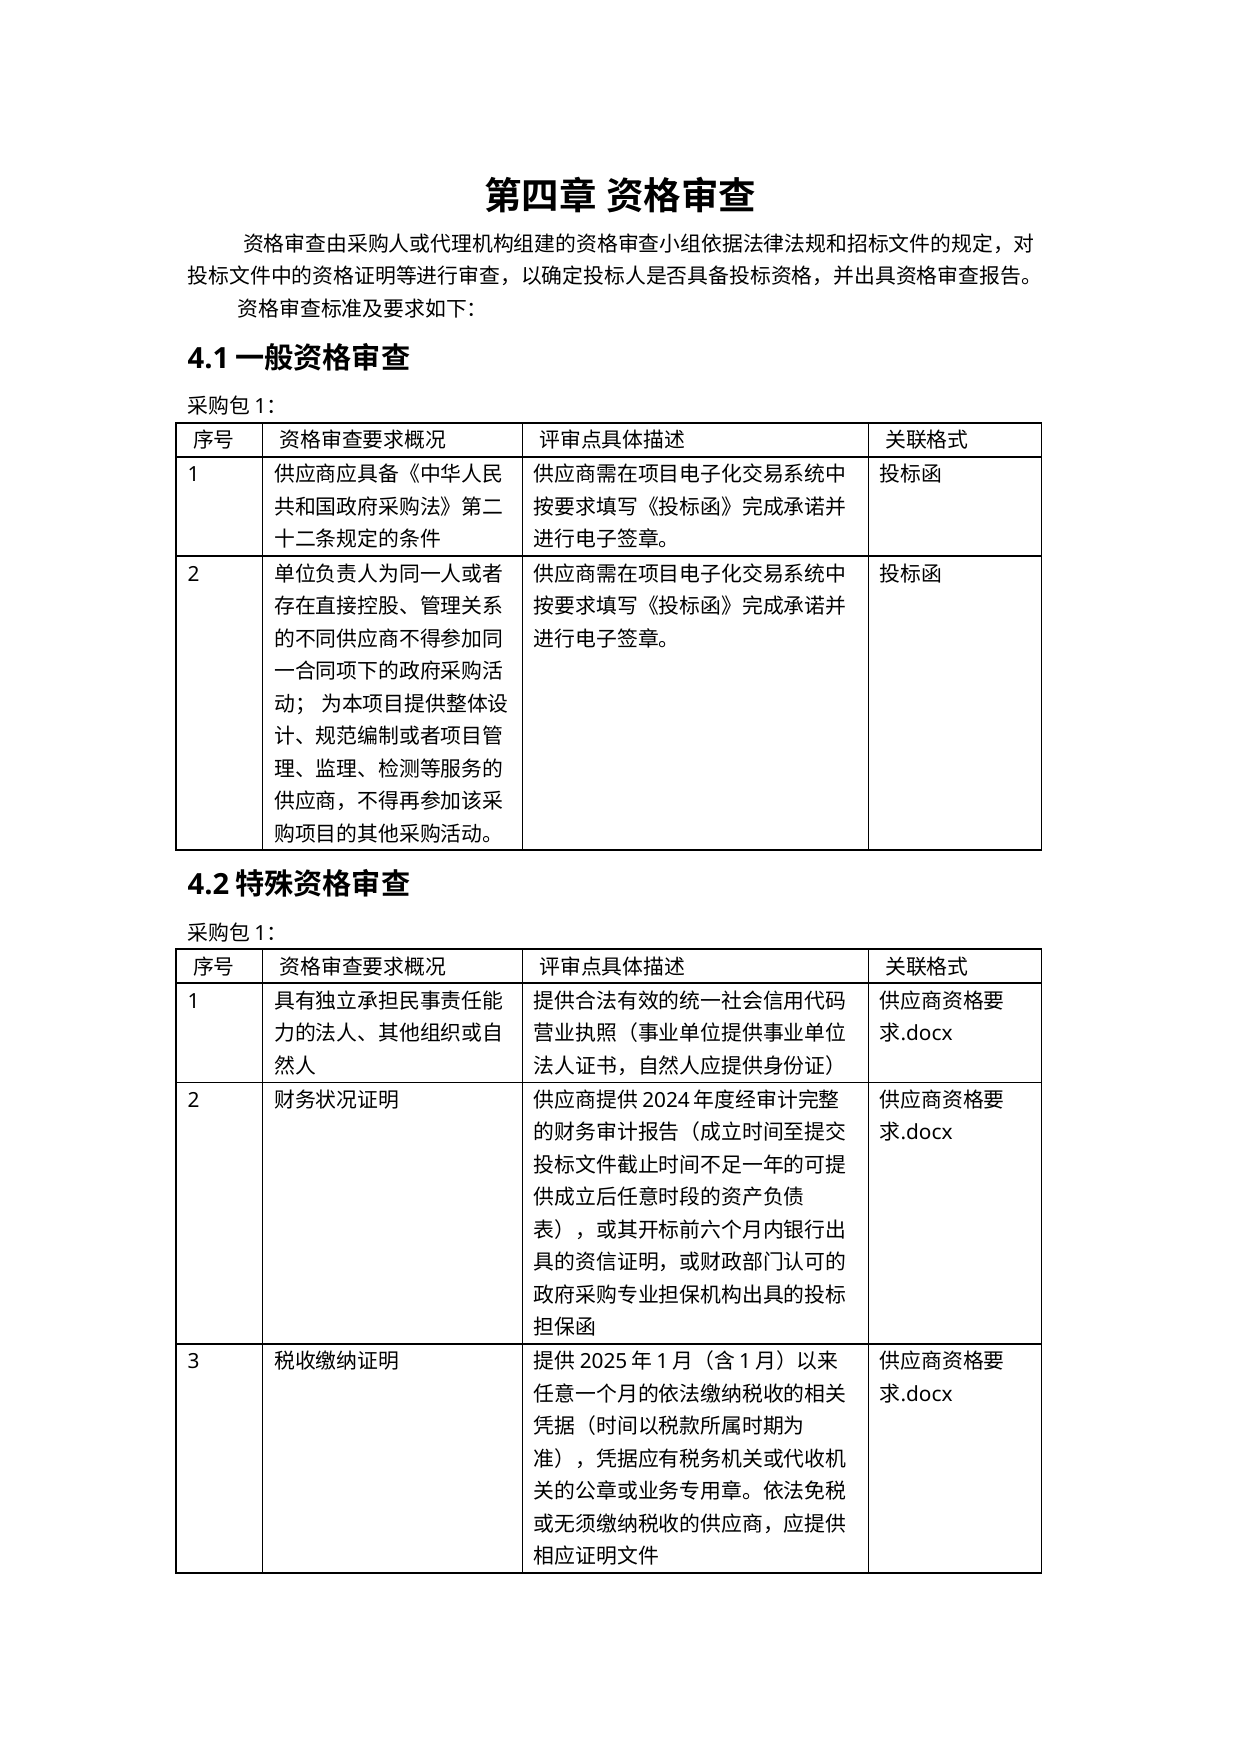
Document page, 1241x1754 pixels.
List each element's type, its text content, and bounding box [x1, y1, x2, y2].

table_header 资格审查要求概况 [263, 424, 522, 456]
table_cell 供应商资格要求.docx [869, 1345, 1041, 1572]
table_cell 供应商资格要求.docx [869, 1083, 1041, 1343]
table_cell 税收缴纳证明 [263, 1345, 522, 1572]
table_cell 供应商应具备《中华人民共和国政府采购法》第二十二条规定的条件 [263, 458, 522, 555]
table_cell 1 [177, 458, 262, 555]
text 资格审查标准及要求如下： [187, 292, 1053, 324]
table_cell 2 [177, 557, 262, 849]
table_cell 提供2025年1月（含1月）以来任意一个月的依法缴纳税收的相关凭据（时间以税款所属时期为准），凭据应有税务机关或代收机关的公章或业务专用章。依法免税或无须缴纳税收的供应商，应提供相应证明文件 [523, 1345, 868, 1572]
table_cell 投标函 [869, 458, 1041, 555]
table_cell 2 [177, 1083, 262, 1343]
table_cell 供应商提供2024年度经审计完整的财务审计报告（成立时间至提交投标文件截止时间不足一年的可提供成立后任意时段的资产负债表），或其开标前六个月内银行出具的资信证明，或财政部门认可的政府采购专业担保机构出具的投标担保函 [523, 1083, 868, 1343]
table_header 资格审查要求概况 [263, 950, 522, 982]
table_cell 1 [177, 984, 262, 1081]
table_cell 3 [177, 1345, 262, 1572]
table_cell 提供合法有效的统一社会信用代码营业执照（事业单位提供事业单位法人证书，自然人应提供身份证） [523, 984, 868, 1081]
table_cell 供应商资格要求.docx [869, 984, 1041, 1081]
table_cell 供应商需在项目电子化交易系统中按要求填写《投标函》完成承诺并进行电子签章。 [523, 458, 868, 555]
table_cell 投标函 [869, 557, 1041, 849]
table_cell 供应商需在项目电子化交易系统中按要求填写《投标函》完成承诺并进行电子签章。 [523, 557, 868, 849]
table_cell 财务状况证明 [263, 1083, 522, 1343]
table_header 关联格式 [869, 424, 1041, 456]
table_header 评审点具体描述 [523, 950, 868, 982]
table_header 评审点具体描述 [523, 424, 868, 456]
text 4.2特殊资格审查 [187, 851, 1053, 916]
table_header 序号 [177, 424, 262, 456]
text 第四章 资格审查 [187, 162, 1053, 227]
text 资格审查由采购人或代理机构组建的资格审查小组依据法律法规和招标文件的规定，对投标文件中的资格证明等进行审查，以确定投标人是否具备投标资格，并出具资格审查报告。 [187, 227, 1053, 292]
text 采购包1： [187, 916, 1053, 948]
table_header 关联格式 [869, 950, 1041, 982]
text 采购包1： [187, 389, 1053, 422]
table_cell 具有独立承担民事责任能力的法人、其他组织或自然人 [263, 984, 522, 1081]
table_cell 单位负责人为同一人或者存在直接控股、管理关系的不同供应商不得参加同一合同项下的政府采购活动； 为本项目提供整体设计、规范编制或者项目管理、监理、检测等服务的供应商，不得再参加该采购项目的其他采购活动。 [263, 557, 522, 849]
text 4.1一般资格审查 [187, 324, 1053, 389]
table_header 序号 [177, 950, 262, 982]
